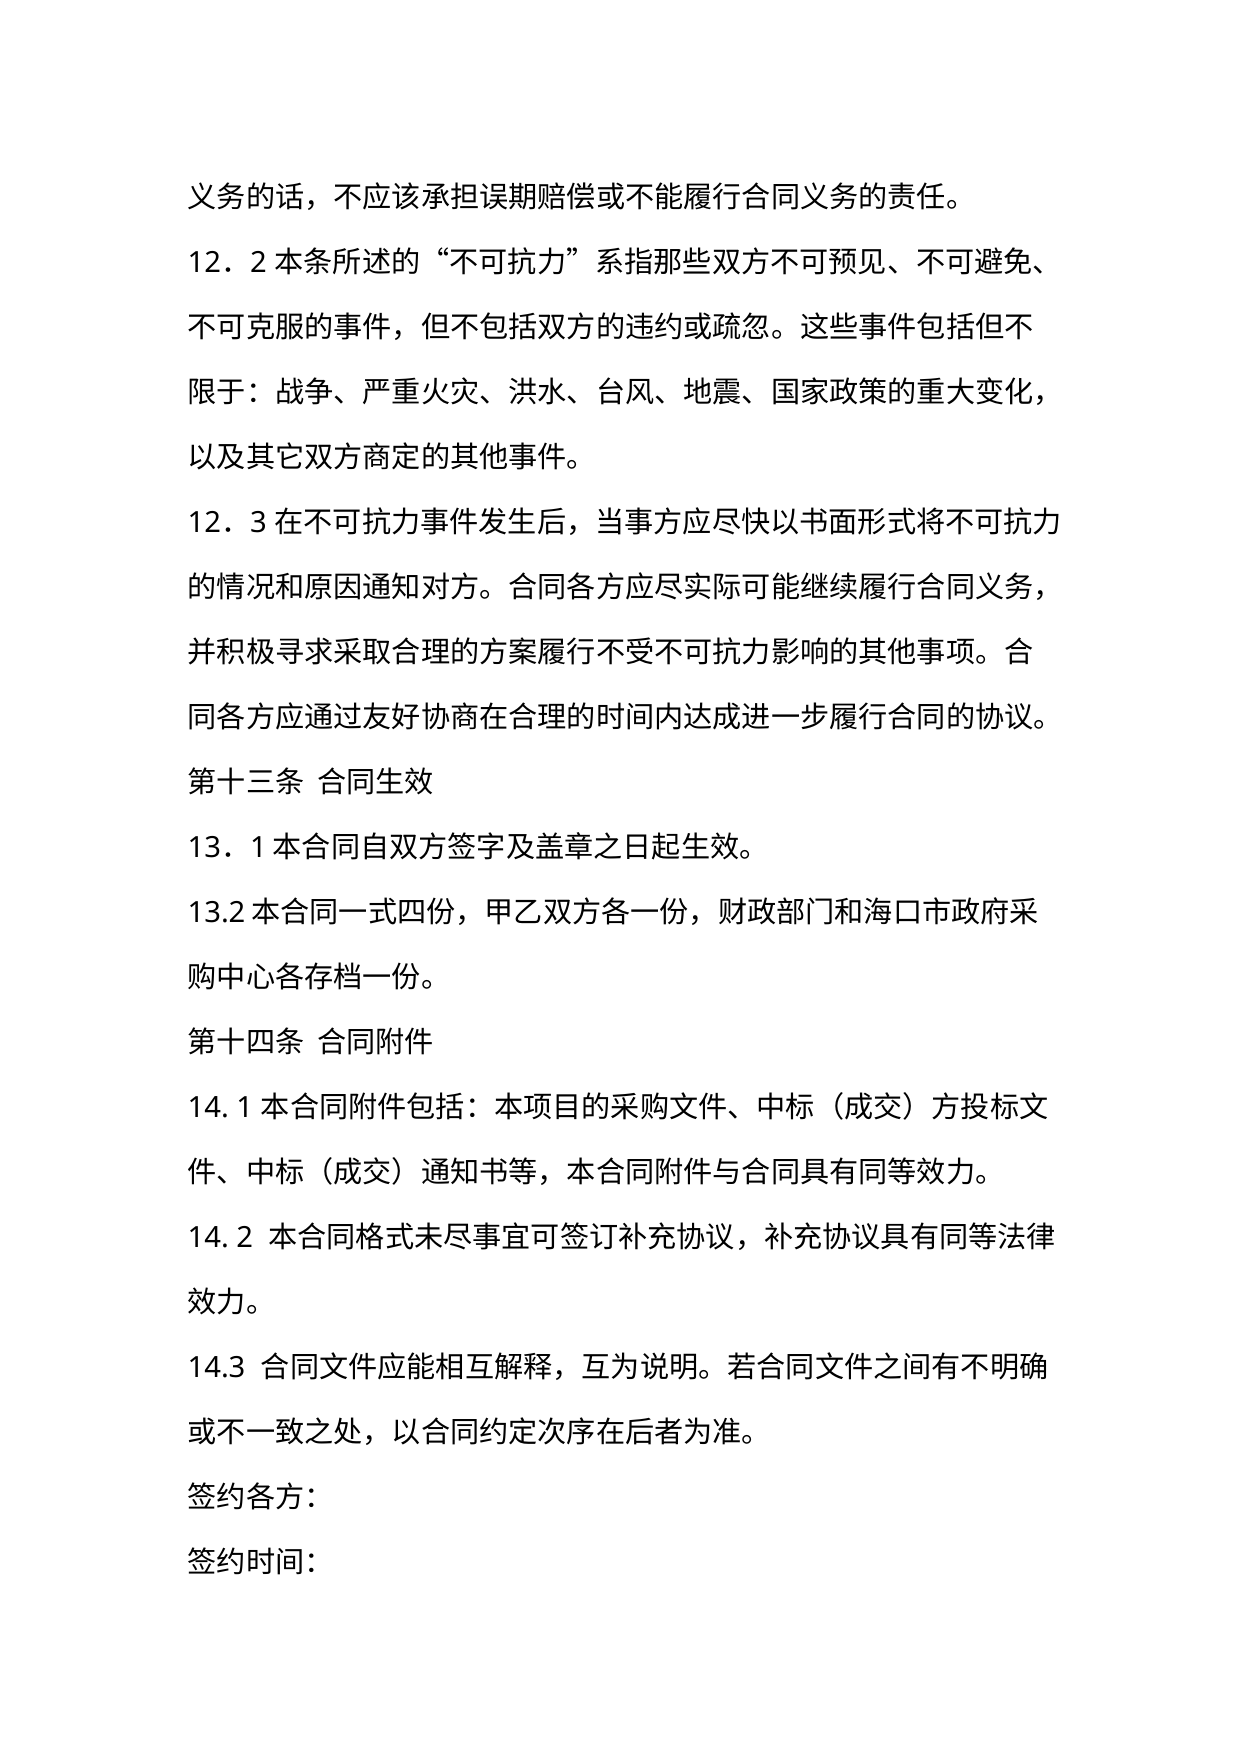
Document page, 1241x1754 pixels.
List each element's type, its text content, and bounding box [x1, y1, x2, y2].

text 13．1本合同自双方签字及盖章之日起生效。 [187, 812, 1062, 877]
text 12．3 在不可抗力事件发生后，当事方应尽快以书面形式将不可抗力的情况和原因通知对方。合同各方应尽实际可能继续履行合同义务，并积极寻求采取合理的方案履行不受不可抗力影响的其他事项。合同各方应通过友好协商在合理的时间内达成进一步履行合同的协议。 [187, 487, 1062, 747]
text 14. 1 本合同附件包括：本项目的采购文件、中标（成交）方投标文件、中标（成交）通知书等，本合同附件与合同具有同等效力。 [187, 1072, 1062, 1202]
text 签约各方： [187, 1462, 1062, 1527]
text 14.3 合同文件应能相互解释，互为说明。若合同文件之间有不明确或不一致之处，以合同约定次序在后者为准。 [187, 1332, 1062, 1462]
text 12．2 本条所述的“不可抗力”系指那些双方不可预见、不可避免、不可克服的事件，但不包括双方的违约或疏忽。这些事件包括但不限于：战争、严重火灾、洪水、台风、地震、国家政策的重大变化，以及其它双方商定的其他事件。 [187, 227, 1062, 487]
text 第十四条 合同附件 [187, 1007, 1062, 1072]
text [187, 162, 1062, 227]
text 第十三条 合同生效 [187, 747, 1062, 812]
text 13.2本合同一式四份，甲乙双方各一份，财政部门和海口市政府采购中心各存档一份。 [187, 877, 1062, 1007]
text 签约时间： [187, 1527, 1062, 1592]
text 14. 2 本合同格式未尽事宜可签订补充协议，补充协议具有同等法律效力。 [187, 1202, 1062, 1332]
